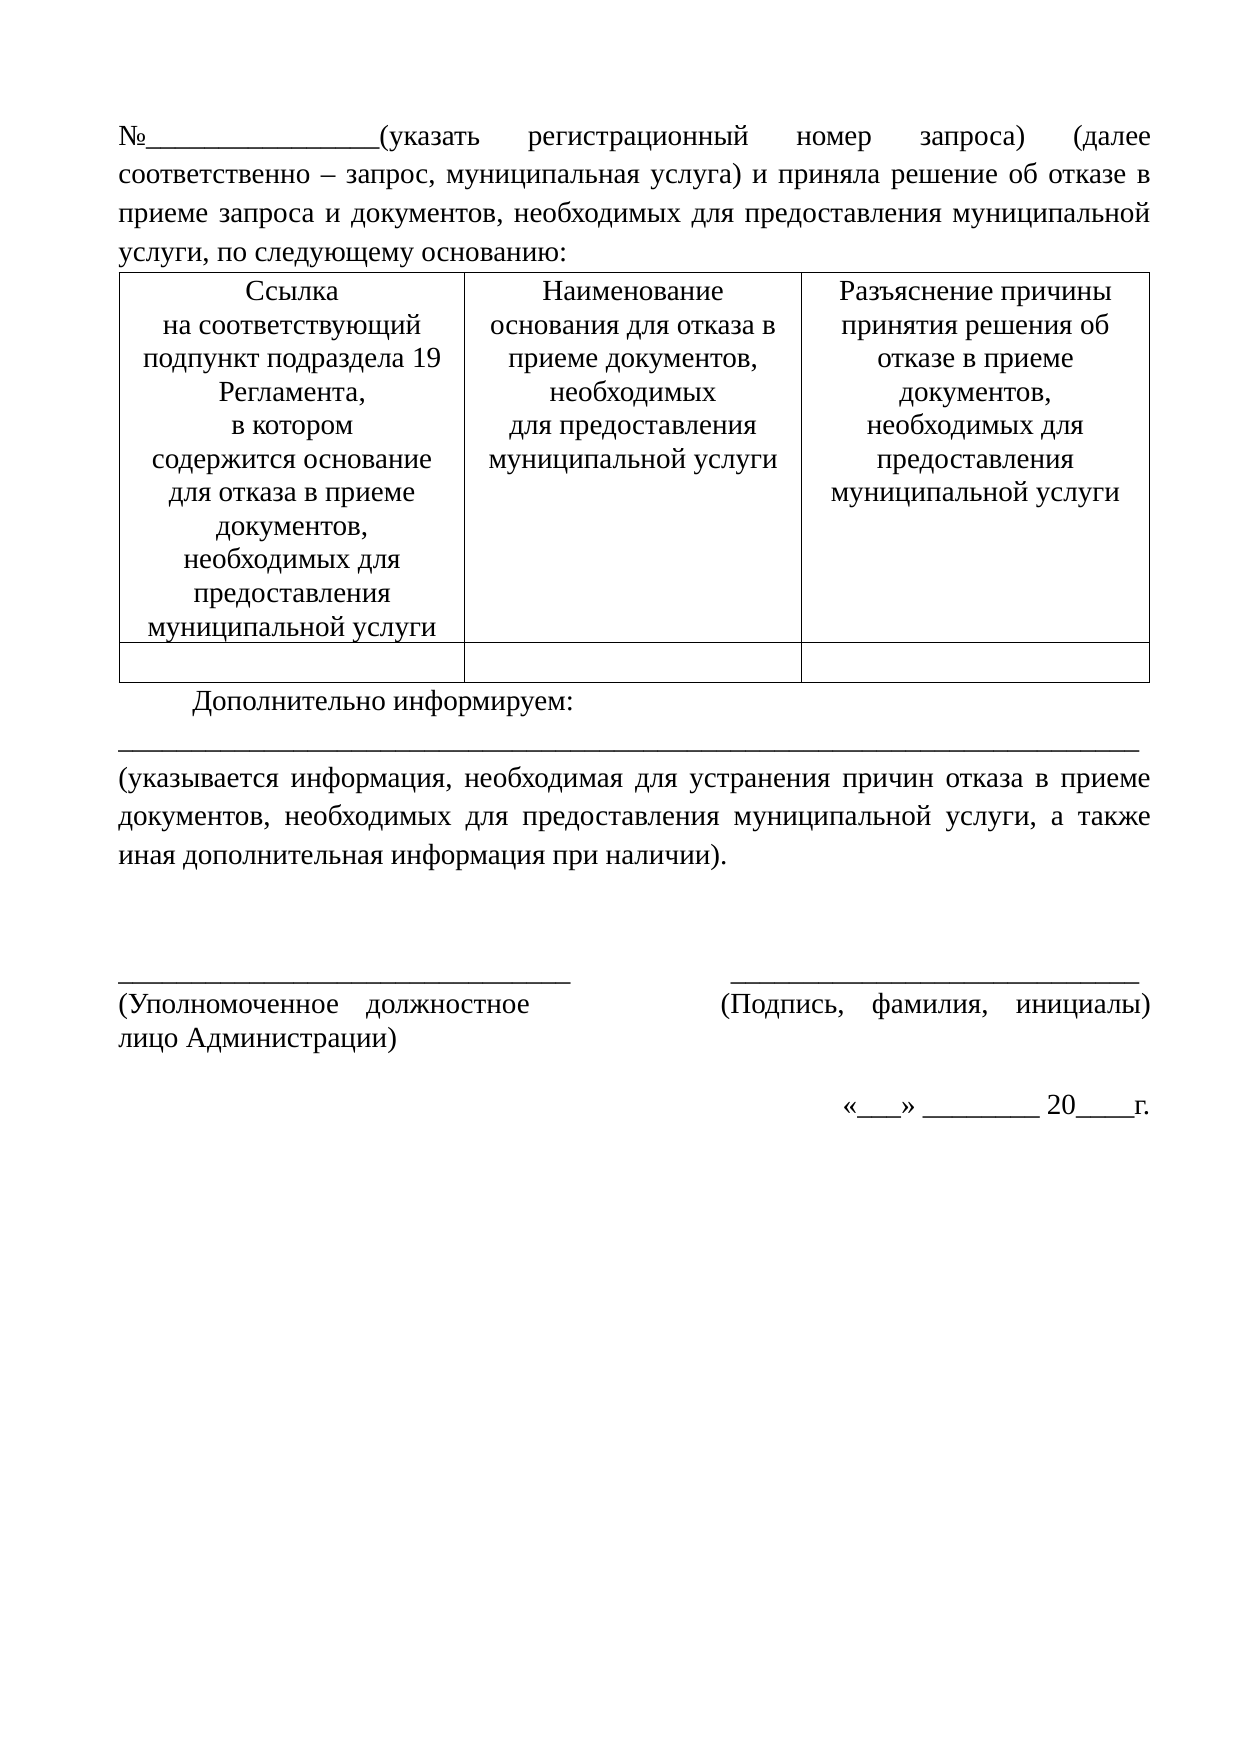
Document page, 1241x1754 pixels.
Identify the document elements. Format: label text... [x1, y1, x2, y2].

table_header Наименование основания для отказа в приеме документов, необходимых для предоставления муниципальной услуги [465, 273, 801, 642]
text _______________________________ ____________________________ [118, 953, 1152, 986]
text ______________________________________________________________________ (указывается информация, необходимая для устранения причин отказа в приеме документов, необходимых для предоставления муниципальной услуги, а также иная дополнительная информация при наличии). [118, 721, 1152, 871]
table_cell [802, 643, 1149, 682]
text (Уполномоченное должностное (Подпись, фамилия, инициалы) лицо Администрации) [118, 986, 1152, 1053]
text Дополнительно информируем: [118, 683, 1152, 716]
table_header Разъяснение причины принятия решения об отказе в приеме документов, необходимых для предоставления муниципальной услуги [802, 273, 1149, 642]
text «___» ________ 20____г. [118, 1087, 1152, 1120]
table_header Ссылка на соответствующий подпункт подраздела 19 Регламента, в котором содержится основание для отказа в приеме документов, необходимых для предоставления муниципальной услуги [120, 273, 464, 642]
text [118, 118, 1152, 267]
table_cell [120, 643, 464, 682]
table_cell [465, 643, 801, 682]
